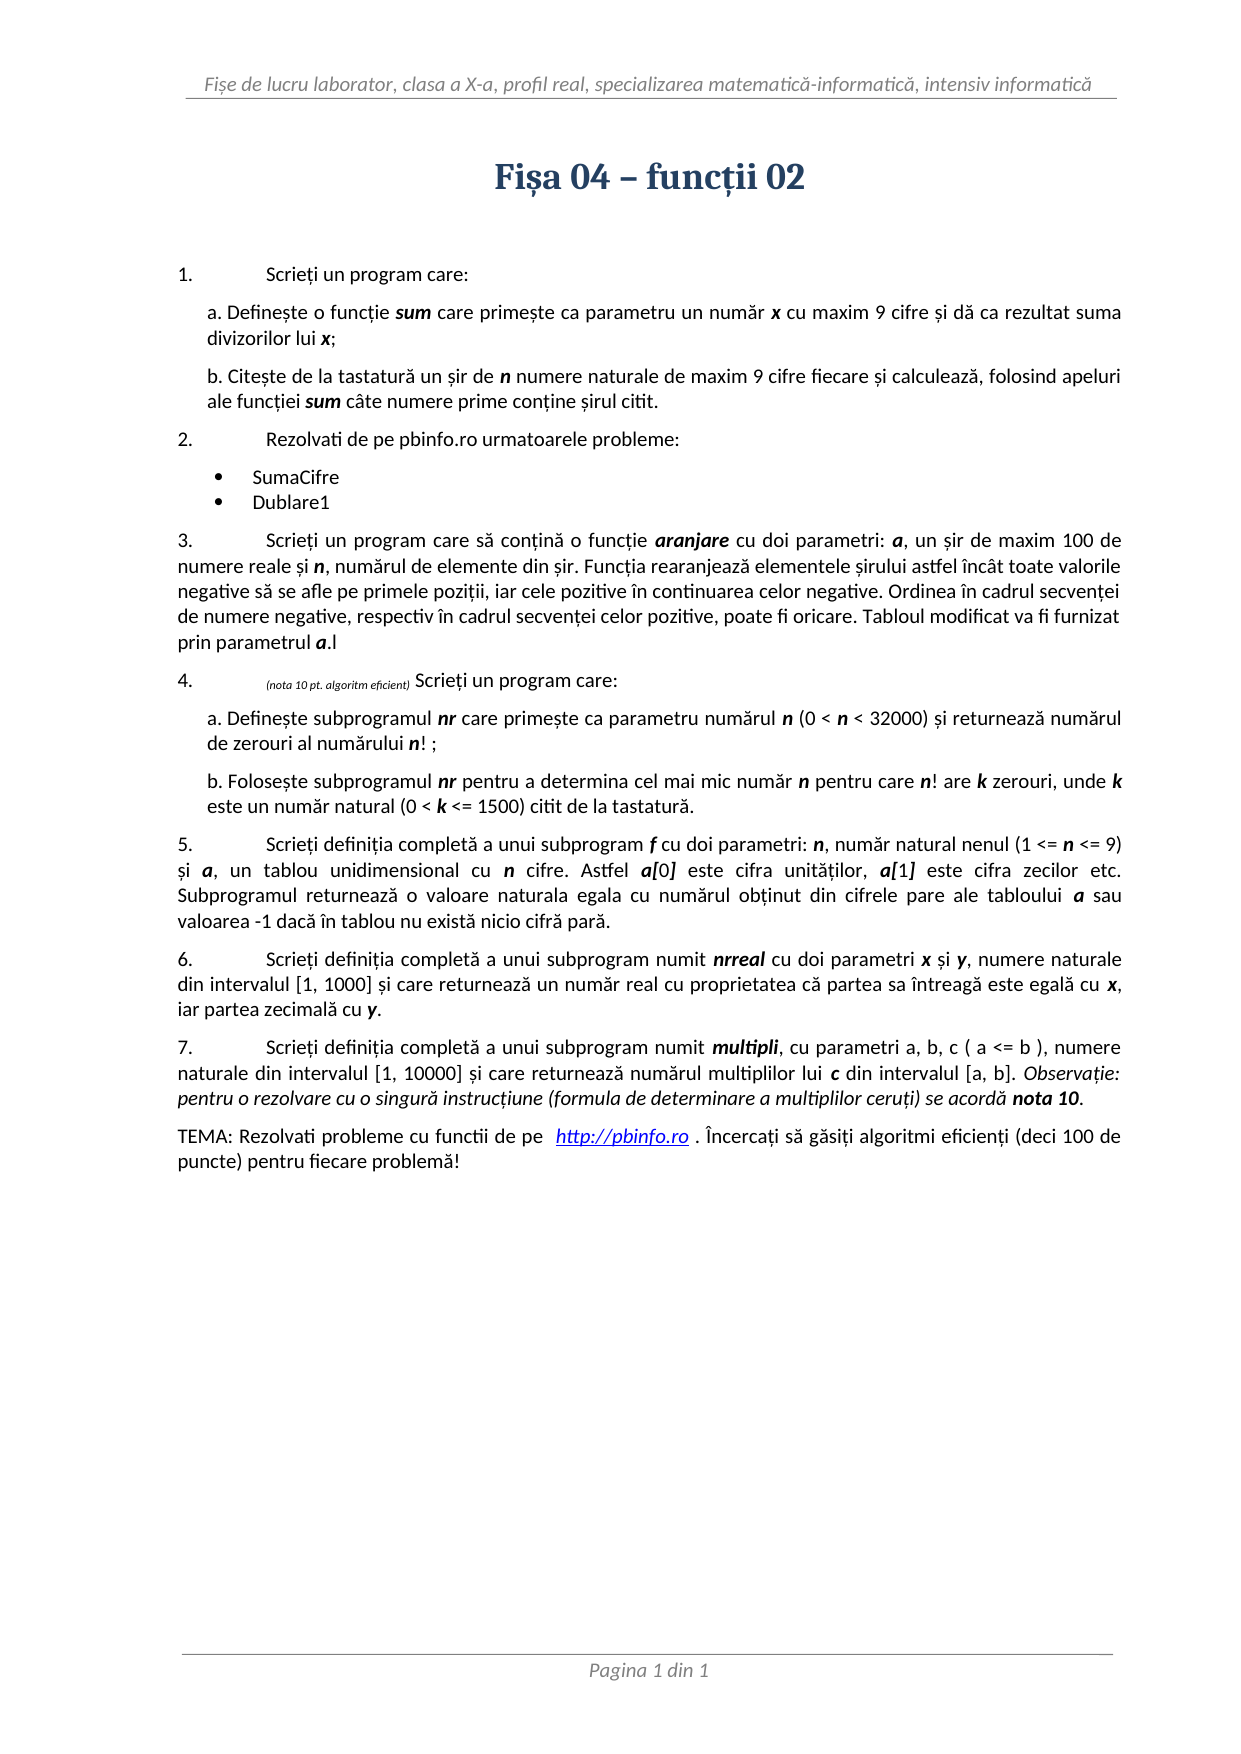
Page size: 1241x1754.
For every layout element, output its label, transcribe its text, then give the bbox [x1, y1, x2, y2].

list Scrieți un program care: [177, 262, 1122, 287]
list Definește o funcție sum care primește ca parametru un număr x cu maxim 9 cifre și dă ca rezultat suma divizorilor lui x; [207, 299, 1122, 350]
list TEMA: Rezolvati probleme cu functii de pe http://pbinfo.ro . Încercați să găsiți algoritmi eficienți (deci 100 de puncte) pentru fiecare problemă! [177, 1123, 1122, 1174]
list Definește subprogramul nr care primește ca parametru numărul n (0 < n < 32000) și returnează numărul de zerouri al numărului n! ; [207, 705, 1122, 756]
list Rezolvati de pe pbinfo.ro urmatoarele probleme: [177, 426, 1122, 452]
list Scrieți un program care să conțină o funcție aranjare cu doi parametri: a, un șir de maxim 100 de numere reale și n, numărul de elemente din șir. Funcția rearanjează elementele șirului astfel încât toate valorile negative să se afle pe primele poziții, iar cele pozitive în continuarea celor negative. Ordinea în cadrul secvenței de numere negative, respectiv în cadrul secvenței celor pozitive, poate fi oricare. Tabloul modificat va fi furnizat prin parametrul a.l [177, 527, 1122, 654]
list Scrieți definiția completă a unui subprogram f cu doi parametri: n, număr natural nenul (1 <= n <= 9) și a, un tablou unidimensional cu n cifre. Astfel a[0] este cifra unităților, a[1] este cifra zecilor etc. Subprogramul returnează o valoare naturala egala cu numărul obținut din cifrele pare ale tabloului a sau valoarea -1 dacă în tablou nu există nicio cifră pară. [177, 832, 1122, 933]
list Citește de la tastatură un șir de n numere naturale de maxim 9 cifre fiecare și calculează, folosind apeluri ale funcției sum câte numere prime conține șirul citit. [207, 363, 1122, 414]
list (nota 10 pt. algoritm eficient) Scrieți un program care: [177, 667, 1122, 692]
list Dublare1 [215, 489, 1122, 515]
list Folosește subprogramul nr pentru a determina cel mai mic număr n pentru care n! are k zerouri, unde k este un număr natural (0 < k <= 1500) citit de la tastatură. [207, 768, 1122, 819]
subtitle Fișa 04 – funcții 02 [177, 156, 1122, 199]
list Scrieți definiția completă a unui subprogram numit nrreal cu doi parametri x și y, numere naturale din intervalul [1, 1000] și care returnează un număr real cu proprietatea că partea sa întreagă este egală cu x, iar partea zecimală cu y. [177, 946, 1122, 1022]
list Scrieți definiția completă a unui subprogram numit multipli, cu parametri a, b, c ( a <= b ), numere naturale din intervalul [1, 10000] și care returnează numărul multiplilor lui c din intervalul [a, b]. Observație: pentru o rezolvare cu o singură instrucțiune (formula de determinare a multiplilor ceruți) se acordă nota 10. [177, 1034, 1122, 1111]
list SumaCifre [215, 464, 1122, 489]
